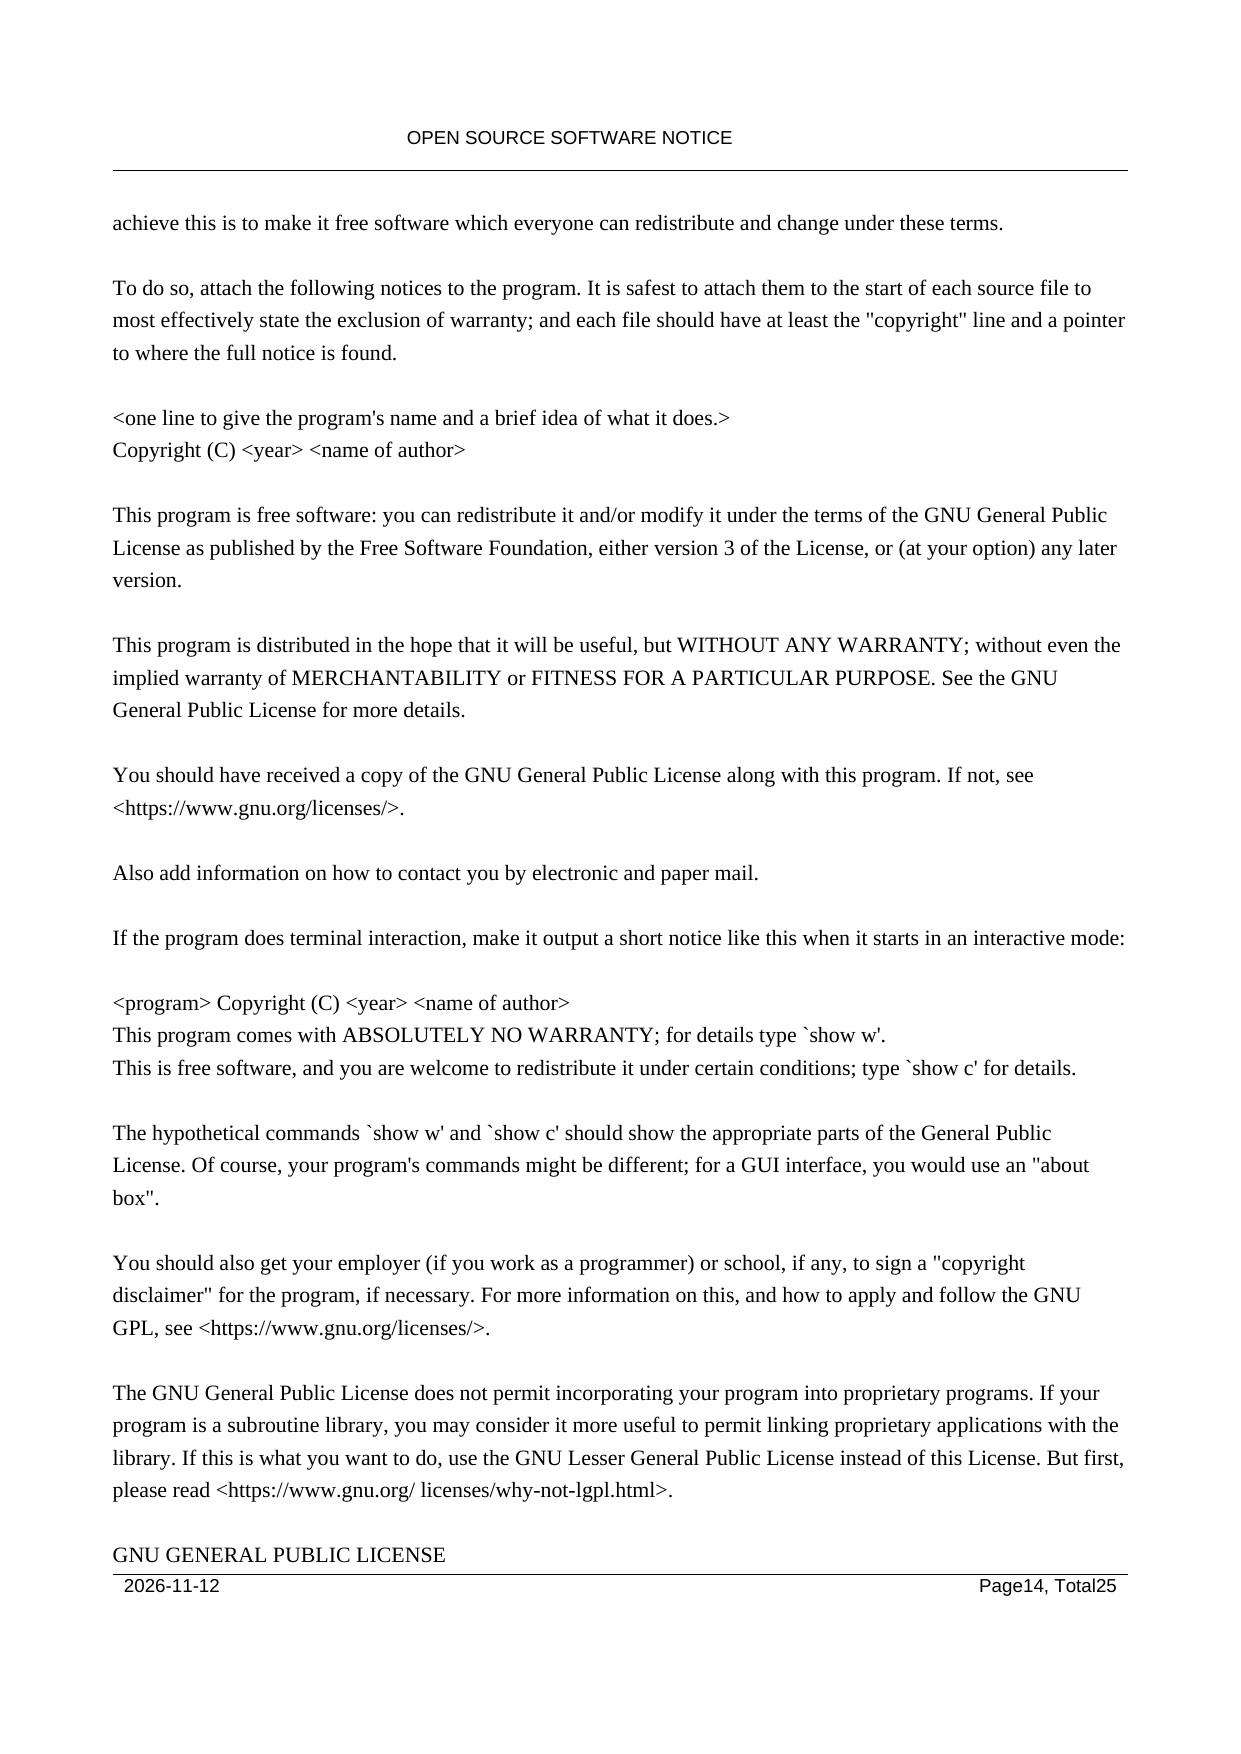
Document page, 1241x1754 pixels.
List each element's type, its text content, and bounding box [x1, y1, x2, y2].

text If the program does terminal interaction, make it output a short notice like this when it starts in an interactive mode: [112, 921, 1128, 954]
text You should have received a copy of the GNU General Public License along with this program. If not, see <https://www.gnu.org/licenses/>. [112, 759, 1128, 824]
text Copyright (C) <year> <name of author> [112, 434, 1128, 466]
text To do so, attach the following notices to the program. It is safest to attach them to the start of each source file to most effectively state the exclusion of warranty; and each file should have at least the "copyright" line and a pointer to where the full notice is found. [112, 271, 1128, 369]
text This program is distributed in the hope that it will be useful, but WITHOUT ANY WARRANTY; without even the implied warranty of MERCHANTABILITY or FITNESS FOR A PARTICULAR PURPOSE. See the GNU General Public License for more details. [112, 629, 1128, 726]
text This is free software, and you are welcome to redistribute it under certain conditions; type `show c' for details. [112, 1051, 1128, 1084]
text This program comes with ABSOLUTELY NO WARRANTY; for details type `show w'. [112, 1019, 1128, 1051]
text The hypothetical commands `show w' and `show c' should show the appropriate parts of the General Public License. Of course, your program's commands might be different; for a GUI interface, you would use an "about box". [112, 1116, 1128, 1214]
text This program is free software: you can redistribute it and/or modify it under the terms of the GNU General Public License as published by the Free Software Foundation, either version 3 of the License, or (at your option) any later version. [112, 499, 1128, 596]
text Also add information on how to contact you by electronic and paper mail. [112, 856, 1128, 889]
text You should also get your employer (if you work as a programmer) or school, if any, to sign a "copyright disclaimer" for the program, if necessary. For more information on this, and how to apply and follow the GNU GPL, see <https://www.gnu.org/licenses/>. [112, 1246, 1128, 1344]
text <program> Copyright (C) <year> <name of author> [112, 986, 1128, 1019]
text <one line to give the program's name and a brief idea of what it does.> [112, 401, 1128, 434]
text The GNU General Public License does not permit incorporating your program into proprietary programs. If your program is a subroutine library, you may consider it more useful to permit linking proprietary applications with the library. If this is what you want to do, use the GNU Lesser General Public License instead of this License. But first, please read <https://www.gnu.org/ licenses/why-not-lgpl.html>. GNU GENERAL PUBLIC LICENSE [112, 1376, 1128, 1571]
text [112, 206, 1128, 239]
